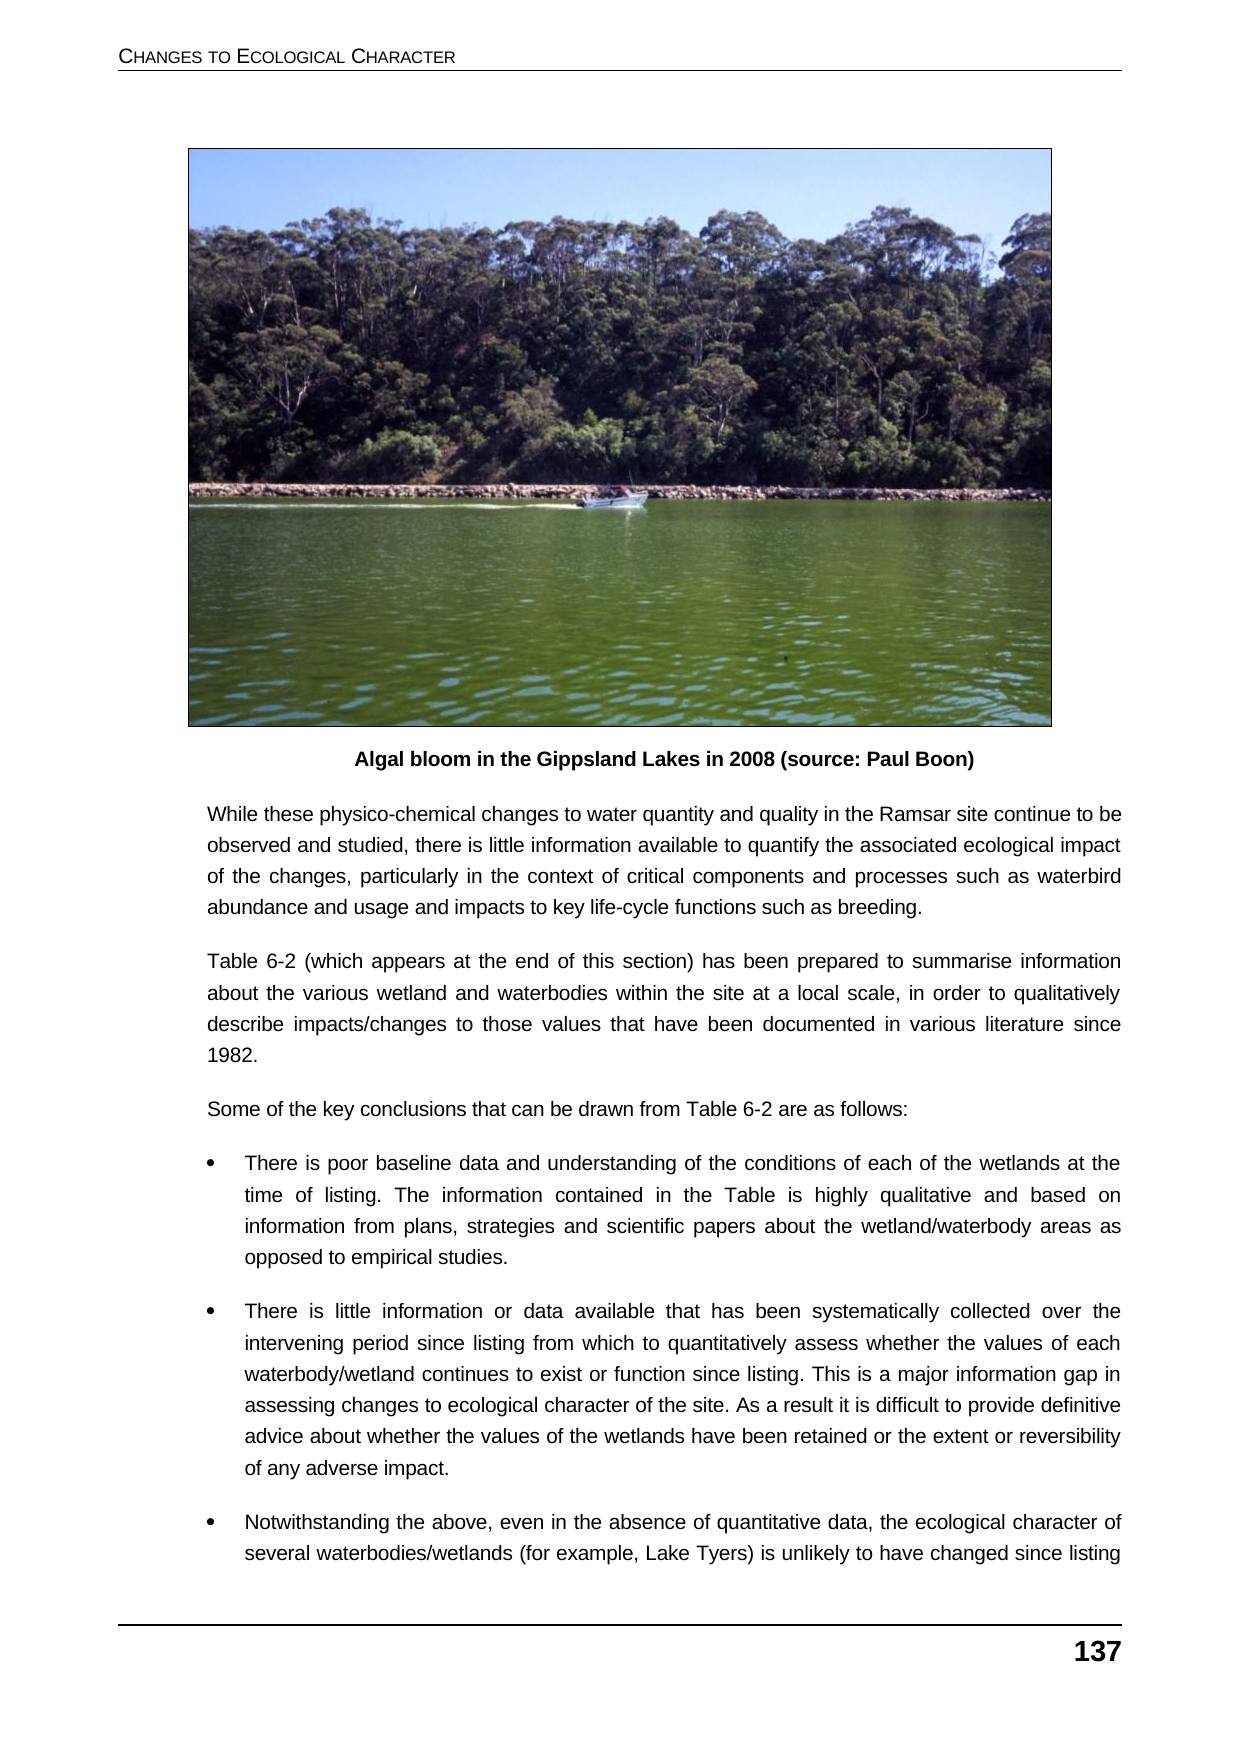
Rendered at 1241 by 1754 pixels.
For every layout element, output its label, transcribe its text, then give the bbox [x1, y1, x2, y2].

picture [189, 149, 1051, 726]
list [207, 1502, 1122, 1565]
list There is little information or data available that has been systematically collected over the intervening period since listing from which to quantitatively assess whether the values of each waterbody/wetland continues to exist or function since listing. This is a major information gap in assessing changes to ecological character of the site. As a result it is difficult to provide definitive advice about whether the values of the wetlands have been retained or the extent or reversibility of any adverse impact. [207, 1292, 1122, 1479]
text While these physico-chemical changes to water quantity and quality in the Ramsar site continue to be observed and studied, there is little information available to quantify the associated ecological impact of the changes, particularly in the context of critical components and processes such as waterbird abundance and usage and impacts to key life-cycle functions such as breeding. [207, 794, 1122, 919]
text Algal bloom in the Gippsland Lakes in 2008 (source: Paul Boon) [207, 740, 1122, 771]
list There is poor baseline data and understanding of the conditions of each of the wetlands at the time of listing. The information contained in the Table is highly qualitative and based on information from plans, strategies and scientific papers about the wetland/waterbody areas as opposed to empirical studies. [207, 1144, 1122, 1269]
